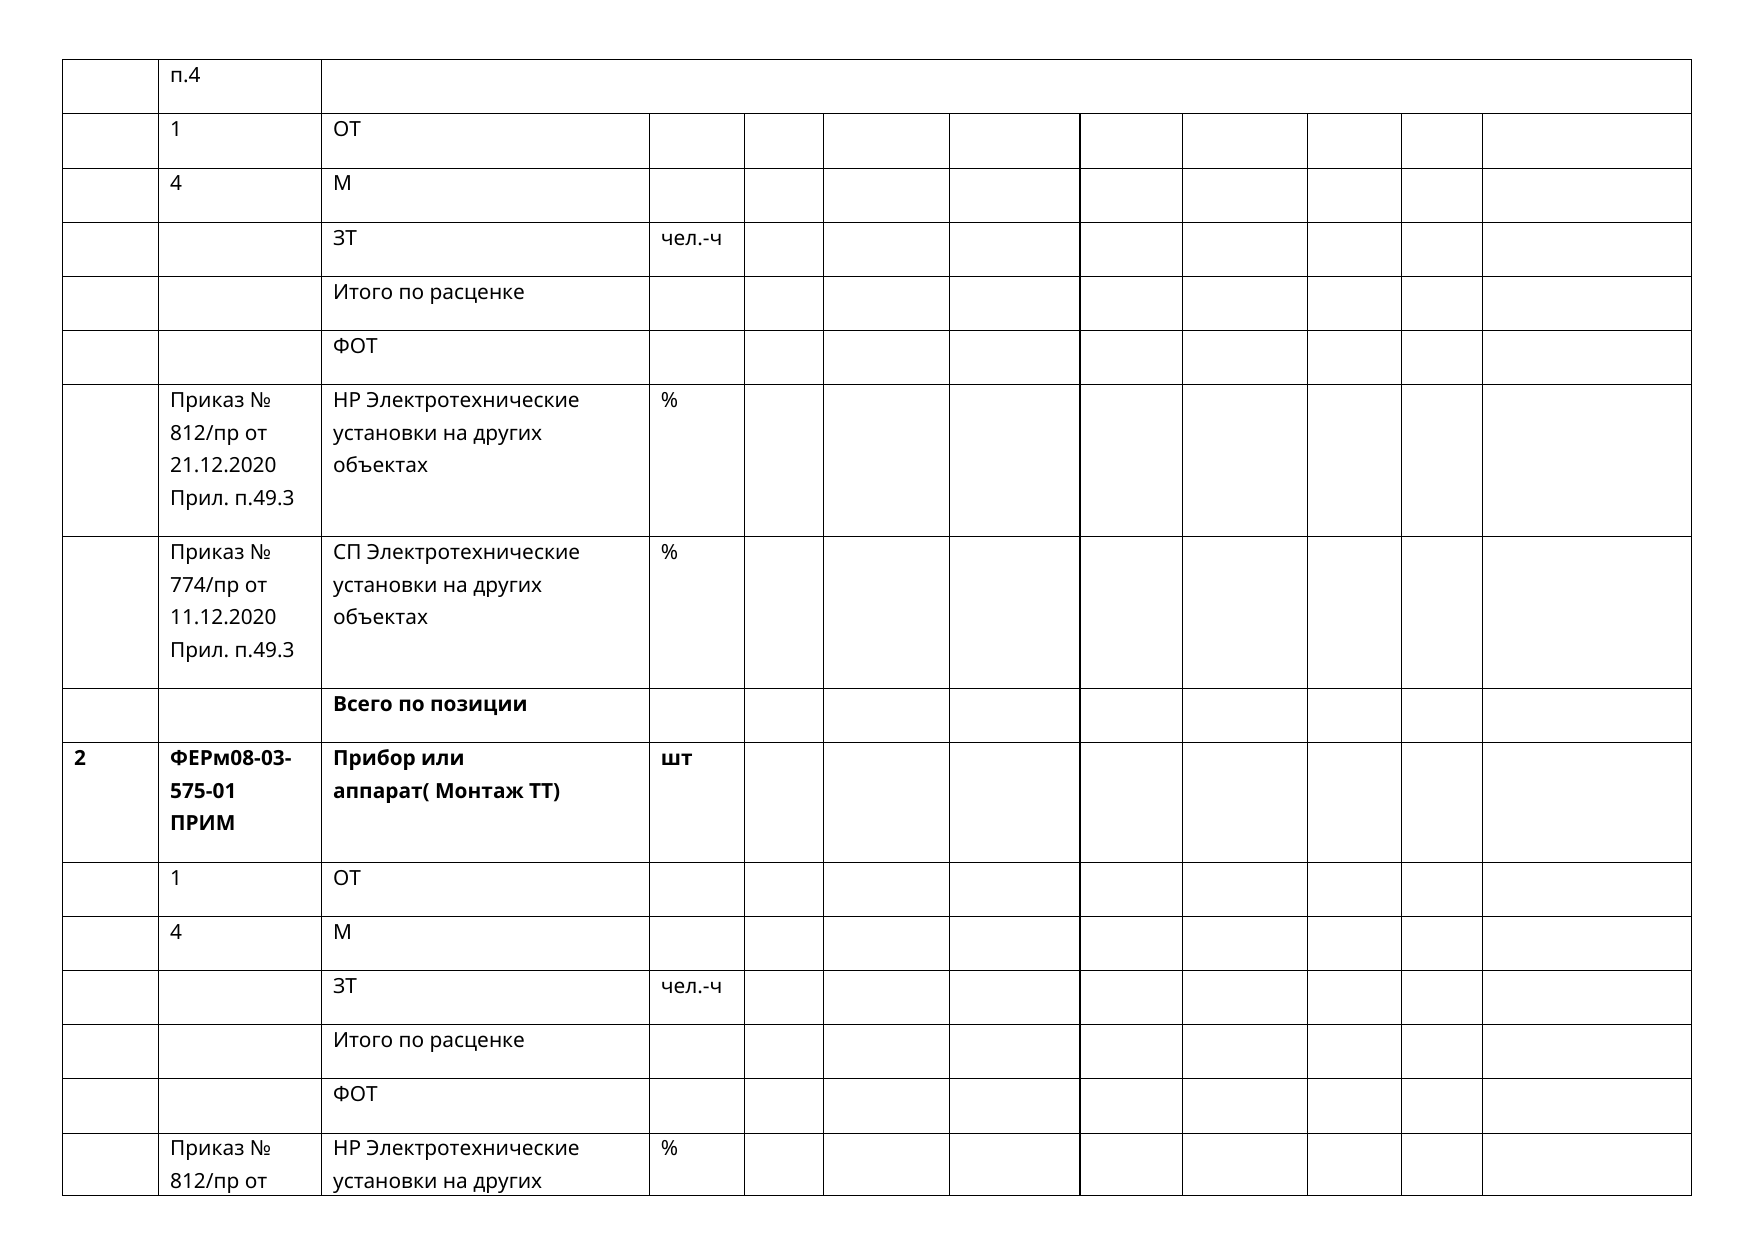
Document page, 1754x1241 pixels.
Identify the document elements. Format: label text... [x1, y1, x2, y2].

table_cell [1081, 223, 1182, 276]
table_cell [159, 971, 321, 1024]
table_cell [1483, 917, 1691, 970]
table_cell [824, 1025, 949, 1078]
table_cell 4 [159, 169, 321, 222]
table_cell [650, 917, 744, 970]
table_cell [1402, 743, 1482, 862]
table_cell [1483, 689, 1691, 742]
table_cell [159, 277, 321, 330]
table_cell [1308, 689, 1401, 742]
table_cell [1081, 863, 1182, 916]
table_cell [1402, 114, 1482, 167]
table_cell [745, 689, 823, 742]
table_cell [1081, 537, 1182, 688]
table_cell [159, 1025, 321, 1078]
table_cell [1081, 689, 1182, 742]
table_cell [1483, 1025, 1691, 1078]
table_cell [1081, 114, 1182, 167]
table_cell [63, 114, 158, 167]
table_cell [1483, 169, 1691, 222]
table_cell [1483, 1079, 1691, 1132]
table_cell [824, 971, 949, 1024]
table_cell [1081, 1134, 1182, 1194]
table_cell [824, 277, 949, 330]
table_cell [1081, 743, 1182, 862]
table_cell [745, 223, 823, 276]
table_cell [63, 60, 158, 113]
table_cell [1308, 863, 1401, 916]
table_cell ФОТ [322, 1079, 649, 1132]
table_cell [745, 114, 823, 167]
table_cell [159, 1134, 321, 1194]
table_cell [1308, 169, 1401, 222]
table_cell [650, 114, 744, 167]
table_cell [1308, 917, 1401, 970]
table_cell [824, 537, 949, 688]
table_cell [745, 277, 823, 330]
table_cell [63, 1025, 158, 1078]
table_cell [745, 1025, 823, 1078]
table_cell [824, 169, 949, 222]
table_cell ФОТ [322, 331, 649, 384]
table_cell % [650, 537, 744, 688]
table_cell [1402, 223, 1482, 276]
table_cell 4 [159, 917, 321, 970]
table_cell [1183, 1079, 1307, 1132]
table_cell [159, 689, 321, 742]
table_cell [950, 917, 1079, 970]
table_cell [322, 1134, 649, 1194]
table_cell [650, 863, 744, 916]
table_cell 1 [159, 863, 321, 916]
table_cell [650, 331, 744, 384]
table_cell [63, 537, 158, 688]
table_cell М [322, 169, 649, 222]
table_cell [1402, 971, 1482, 1024]
table_cell [745, 971, 823, 1024]
table_cell [63, 917, 158, 970]
table_cell [745, 863, 823, 916]
table_cell [1402, 917, 1482, 970]
table_cell [950, 971, 1079, 1024]
table_cell [1483, 331, 1691, 384]
table_cell [745, 169, 823, 222]
table_cell [1308, 223, 1401, 276]
table_cell [1483, 537, 1691, 688]
table_cell [1081, 169, 1182, 222]
table_cell СП Электротехнические установки на других объектах [322, 537, 649, 688]
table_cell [322, 60, 1691, 113]
table_cell [1081, 917, 1182, 970]
table_cell [1308, 971, 1401, 1024]
table_cell [1308, 331, 1401, 384]
table_cell [824, 331, 949, 384]
table_cell [650, 689, 744, 742]
table_cell [950, 223, 1079, 276]
table_cell НР Электротехнические установки на других объектах [322, 385, 649, 536]
table_cell [1402, 537, 1482, 688]
table_cell [1483, 385, 1691, 536]
table_cell [1183, 971, 1307, 1024]
table_cell [1483, 971, 1691, 1024]
table_cell [824, 743, 949, 862]
table_cell [950, 114, 1079, 167]
table_cell [1308, 385, 1401, 536]
table_cell [1081, 1025, 1182, 1078]
table_cell % [650, 385, 744, 536]
table_cell [950, 385, 1079, 536]
table_cell М [322, 917, 649, 970]
table_cell [63, 1134, 158, 1194]
table_cell Приказ № 774/пр от 11.12.2020 Прил. п.49.3 [159, 537, 321, 688]
table_cell ОТ [322, 114, 649, 167]
table_cell [650, 277, 744, 330]
table_cell [1483, 1134, 1691, 1194]
table_cell [1308, 1025, 1401, 1078]
table_cell % [650, 1134, 744, 1194]
table_cell [950, 1025, 1079, 1078]
table_cell [1402, 863, 1482, 916]
table_cell [745, 1134, 823, 1194]
table_cell [824, 1134, 949, 1194]
table_cell [63, 277, 158, 330]
table_cell 1 [159, 114, 321, 167]
table_cell [1402, 277, 1482, 330]
table_cell ЗТ [322, 223, 649, 276]
table_cell [950, 331, 1079, 384]
table_cell [824, 917, 949, 970]
table_cell [63, 223, 158, 276]
table_cell [63, 1079, 158, 1132]
table_cell [159, 223, 321, 276]
table_cell 2 [63, 743, 158, 862]
table_cell [1402, 1025, 1482, 1078]
table_cell Итого по расценке [322, 277, 649, 330]
table_cell чел.-ч [650, 223, 744, 276]
table_cell [745, 537, 823, 688]
table_cell [1183, 331, 1307, 384]
table_cell [1183, 537, 1307, 688]
table_cell [1183, 917, 1307, 970]
table_cell [1081, 277, 1182, 330]
table_cell [824, 385, 949, 536]
table_cell [950, 1079, 1079, 1132]
table_cell [745, 1079, 823, 1132]
table_cell [1183, 277, 1307, 330]
table_cell [745, 331, 823, 384]
table_cell [1308, 537, 1401, 688]
table_cell [824, 223, 949, 276]
table_cell [650, 1079, 744, 1132]
table_cell [1483, 743, 1691, 862]
table_cell Всего по позиции [322, 689, 649, 742]
table_cell [1183, 1134, 1307, 1194]
table_cell [1402, 1134, 1482, 1194]
table_cell ЗТ [322, 971, 649, 1024]
table_cell [745, 743, 823, 862]
table_cell Приказ № 812/пр от 21.12.2020 Прил. п.49.3 [159, 385, 321, 536]
table_cell [950, 277, 1079, 330]
table_cell [1183, 169, 1307, 222]
table_cell [1483, 114, 1691, 167]
table_cell [745, 917, 823, 970]
table_cell [1081, 1079, 1182, 1132]
table_cell шт [650, 743, 744, 862]
table_cell [950, 689, 1079, 742]
table_cell [824, 114, 949, 167]
table_cell [1308, 114, 1401, 167]
table_cell ФЕРм08-03-575-01 ПРИМ [159, 743, 321, 862]
table_cell Итого по расценке [322, 1025, 649, 1078]
table_cell [63, 689, 158, 742]
table_cell [63, 169, 158, 222]
table_cell [1483, 223, 1691, 276]
table_cell [1081, 385, 1182, 536]
table_cell [824, 689, 949, 742]
table_cell [63, 331, 158, 384]
table_cell [63, 863, 158, 916]
table_cell [650, 169, 744, 222]
table_cell [1402, 331, 1482, 384]
table_cell [159, 331, 321, 384]
table_cell чел.-ч [650, 971, 744, 1024]
table_cell [159, 1079, 321, 1132]
table_cell [1483, 277, 1691, 330]
table_cell [63, 971, 158, 1024]
table_cell [824, 1079, 949, 1132]
table_cell [1402, 169, 1482, 222]
table_cell [1308, 277, 1401, 330]
table_cell [1402, 1079, 1482, 1132]
table_cell Прибор или аппарат( Монтаж ТТ) [322, 743, 649, 862]
table_cell [63, 385, 158, 536]
table_cell ОТ [322, 863, 649, 916]
table_cell [950, 169, 1079, 222]
table_cell [1183, 114, 1307, 167]
table_cell [1308, 1079, 1401, 1132]
table_cell [1183, 385, 1307, 536]
table_cell [1183, 689, 1307, 742]
table_cell [1308, 743, 1401, 862]
table_cell [950, 537, 1079, 688]
table_cell [1183, 1025, 1307, 1078]
table_cell [1402, 689, 1482, 742]
table_cell [1183, 863, 1307, 916]
table_cell [950, 863, 1079, 916]
table_cell [1483, 863, 1691, 916]
table_cell [824, 863, 949, 916]
table_cell [745, 385, 823, 536]
table_cell [1183, 223, 1307, 276]
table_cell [159, 60, 321, 113]
table_cell [950, 1134, 1079, 1194]
table_cell [1081, 971, 1182, 1024]
table_cell [1183, 743, 1307, 862]
table_cell [1308, 1134, 1401, 1194]
table_cell [1081, 331, 1182, 384]
table_cell [650, 1025, 744, 1078]
table_cell [1402, 385, 1482, 536]
table_cell [950, 743, 1079, 862]
